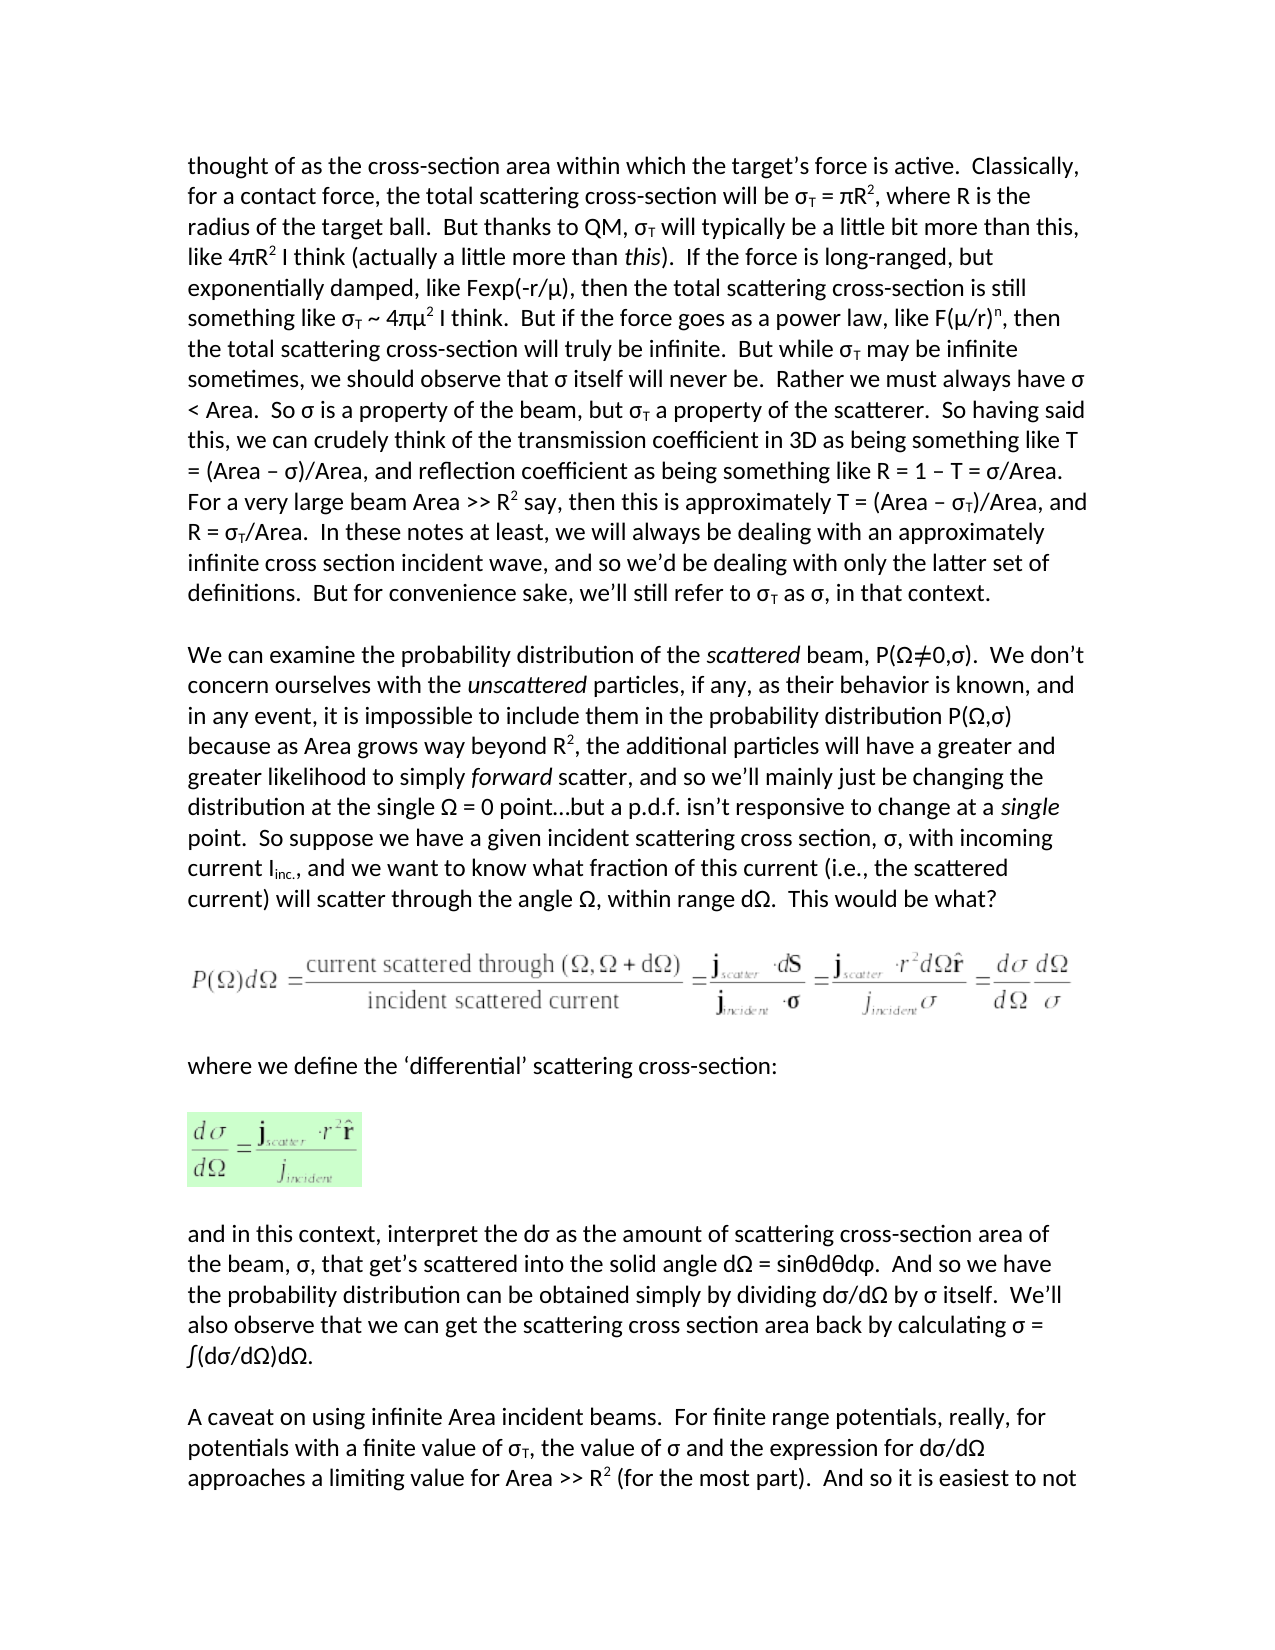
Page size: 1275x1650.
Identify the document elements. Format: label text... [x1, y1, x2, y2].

text where we define the ‘differential’ scattering cross-section: [187, 1051, 1087, 1081]
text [187, 150, 1087, 608]
text We can examine the probability distribution of the scattered beam, P(Ω≠0,σ). We don’t concern ourselves with the unscattered particles, if any, as their behavior is known, and in any event, it is impossible to include them in the probability distribution P(Ω,σ) because as Area grows way beyond R2, the additional particles will have a greater and greater likelihood to simply forward scatter, and so we’ll mainly just be changing the distribution at the single Ω = 0 point…but a p.d.f. isn’t responsive to change at a single point. So suppose we have a given incident scattering cross section, σ, with incoming current Iinc., and we want to know what fraction of this current (i.e., the scattered current) will scatter through the angle Ω, within range dΩ. This would be what? [187, 638, 1087, 913]
text and in this context, interpret the dσ as the amount of scattering cross-section area of the beam, σ, that get’s scattered into the solid angle dΩ = sinθdθdφ. And so we have the probability distribution can be obtained simply by dividing dσ/dΩ by σ itself. We’ll also observe that we can get the scattering cross section area back by calculating σ = ∫(dσ/dΩ)dΩ. [187, 1218, 1087, 1371]
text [187, 1401, 1087, 1493]
